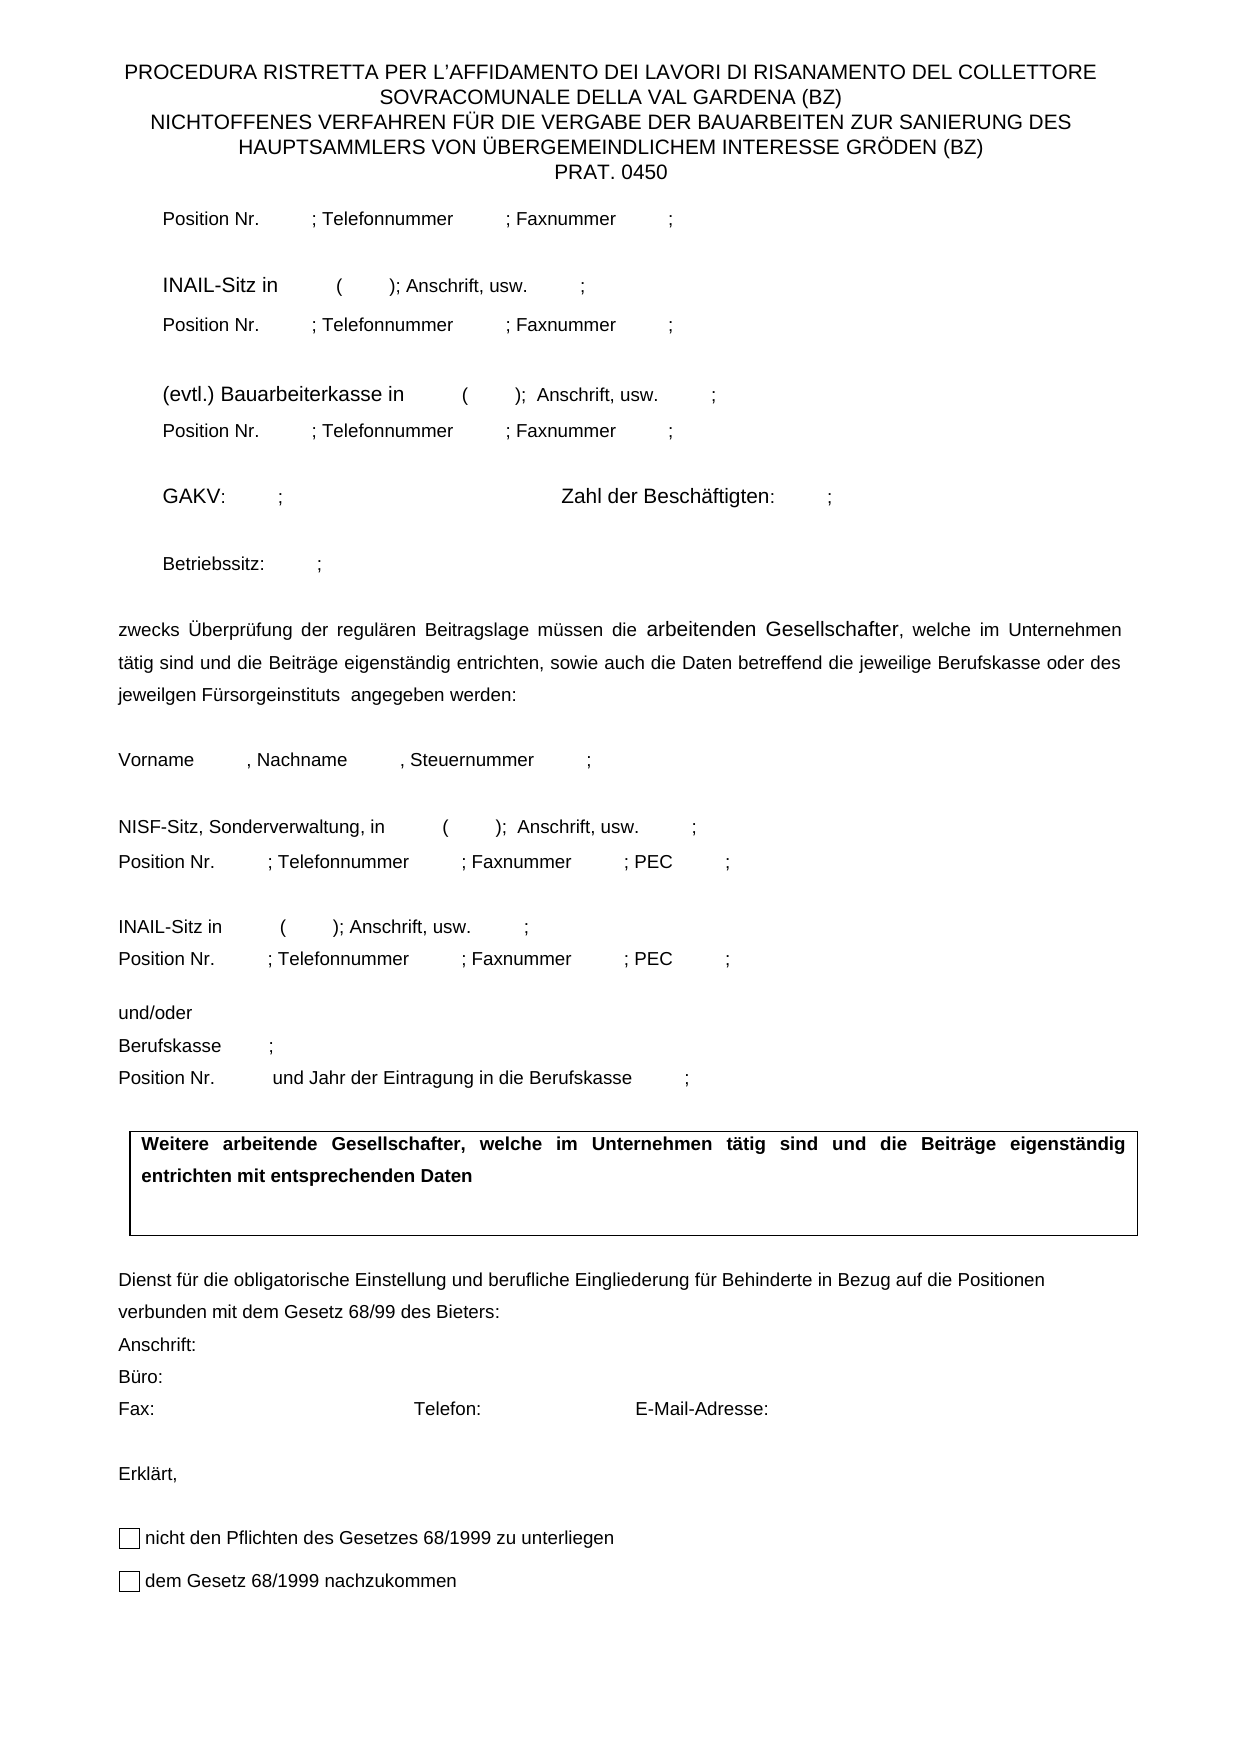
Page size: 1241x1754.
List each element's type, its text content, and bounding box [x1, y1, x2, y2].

text Vorname , Nachname , Steuernummer ; [118, 748, 1122, 770]
text (evtl.) Bauarbeiterkasse in ( ); Anschrift, usw. ; [162, 381, 1122, 407]
text GAKV: ; Zahl der Beschäftigten: ; [162, 484, 1122, 508]
text Position Nr. ; Telefonnummer ; Faxnummer ; [162, 208, 1122, 229]
text dem Gesetz 68/1999 nachzukommen [118, 1570, 1122, 1592]
text Position Nr. ; Telefonnummer ; Faxnummer ; [162, 419, 1122, 441]
text Position Nr. und Jahr der Eintragung in die Berufskasse ; [118, 1067, 1122, 1088]
text Betriebssitz: ; [162, 552, 1122, 574]
text Position Nr. ; Telefonnummer ; Faxnummer ; PEC ; [118, 851, 1122, 873]
text Position Nr. ; Telefonnummer ; Faxnummer ; PEC ; [118, 948, 1122, 970]
text Büro: [118, 1366, 1122, 1387]
text Erklärt, [118, 1462, 1122, 1484]
text INAIL-Sitz in ( ); Anschrift, usw. ; [118, 916, 1122, 937]
text Dienst für die obligatorische Einstellung und berufliche Eingliederung für Behinderte in Bezug auf die Positionen verbunden mit dem Gesetz 68/99 des Bieters: [118, 1269, 1122, 1323]
text Fax: Telefon: E-Mail-Adresse: [118, 1398, 1122, 1419]
text Berufskasse ; [118, 1034, 1122, 1056]
text zwecks Überprüfung der regulären Beitragslage müssen die arbeitenden Gesellschafter, welche im Unternehmen tätig sind und die Beiträge eigenständig entrichten, sowie auch die Daten betreffend die jeweilige Berufskasse oder des jeweilgen Fürsorgeinstituts angegeben werden: [118, 617, 1122, 706]
text Position Nr. ; Telefonnummer ; Faxnummer ; [162, 311, 1122, 336]
text Anschrift: [118, 1333, 1122, 1355]
text und/oder [118, 1002, 1122, 1024]
text nicht den Pflichten des Gesetzes 68/1999 zu unterliegen [118, 1527, 1122, 1549]
table_header Weitere arbeitende Gesellschafter, welche im Unternehmen tätig sind und die Beiträge eigenständig entrichten mit entsprechenden Daten [131, 1132, 1137, 1235]
text NISF-Sitz, Sonderverwaltung, in ( ); Anschrift, usw. ; [118, 813, 1122, 839]
text INAIL-Sitz in ( ); Anschrift, usw. ; [162, 273, 1122, 298]
